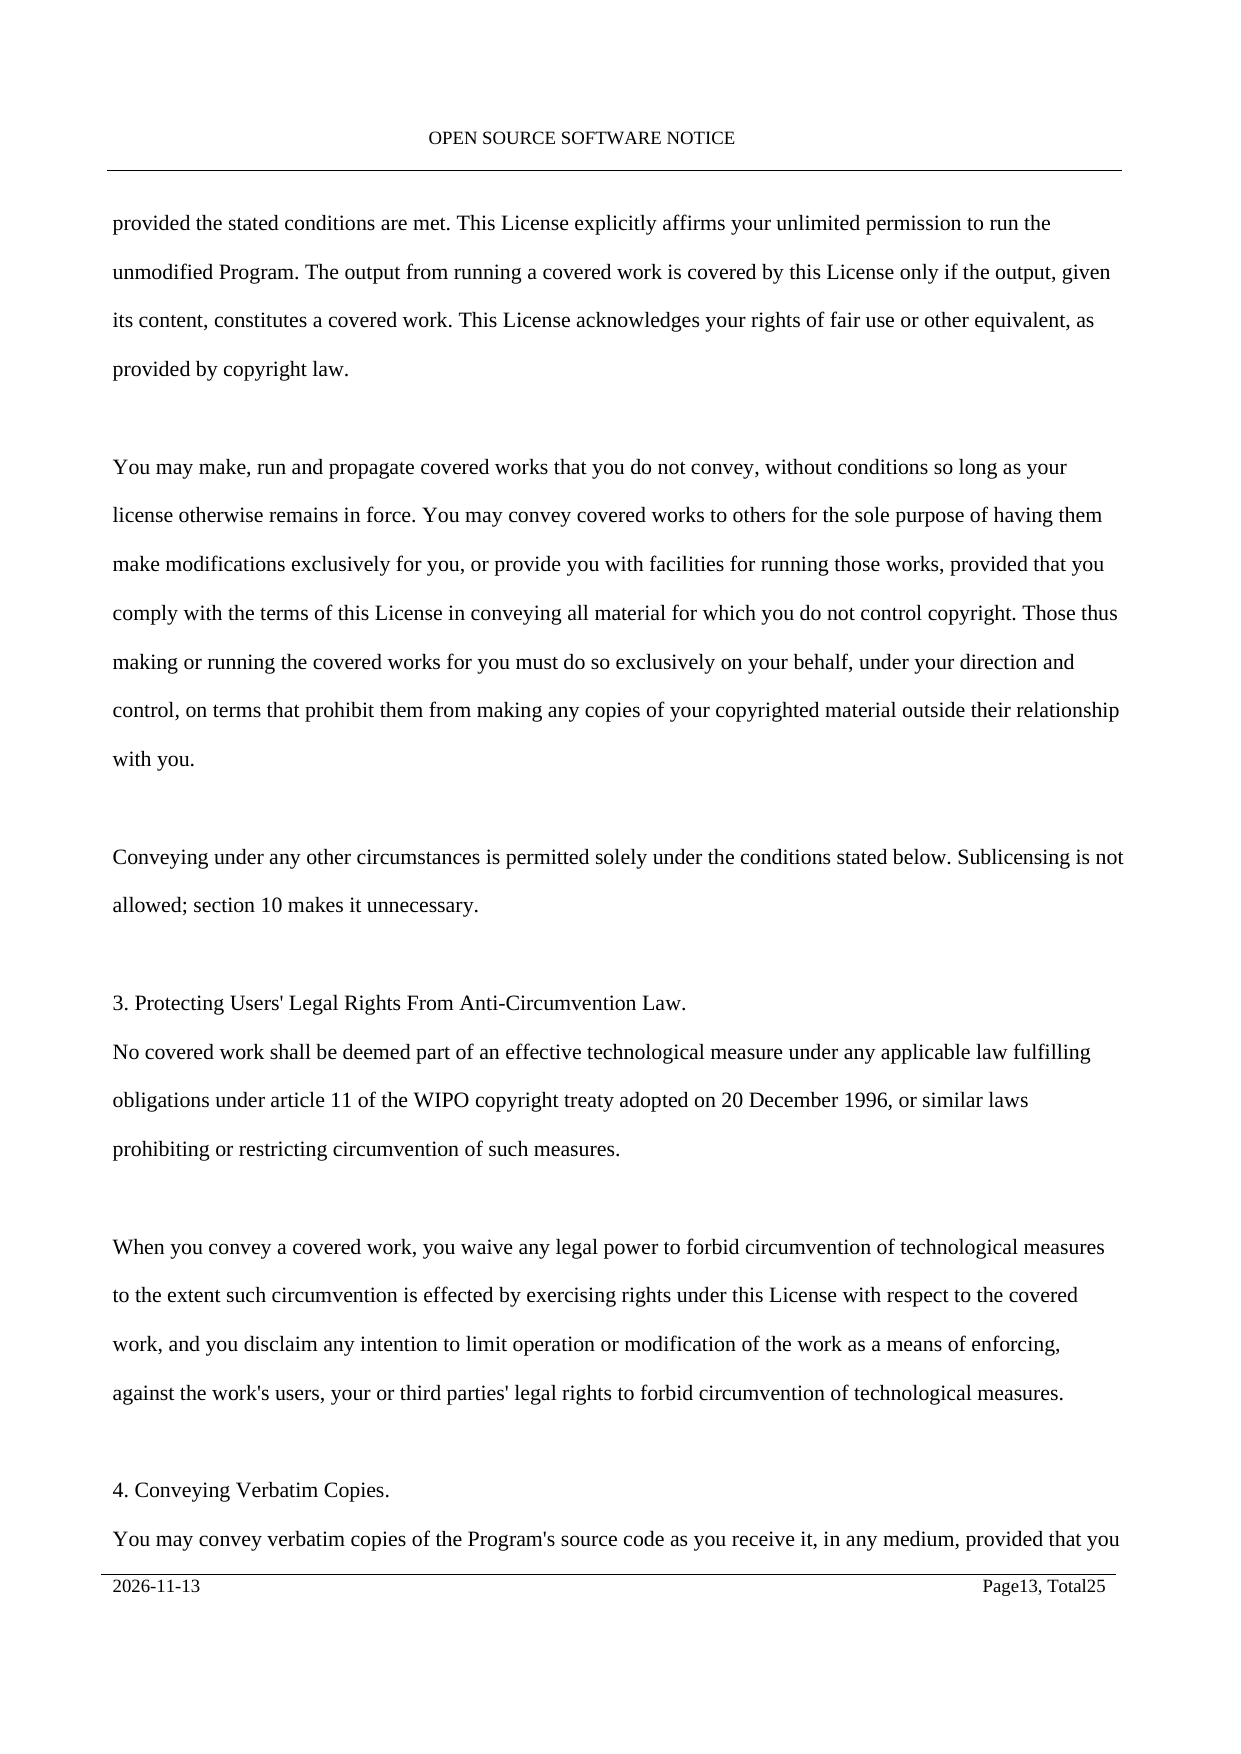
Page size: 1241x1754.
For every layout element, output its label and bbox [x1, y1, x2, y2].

text [112, 206, 1128, 1555]
